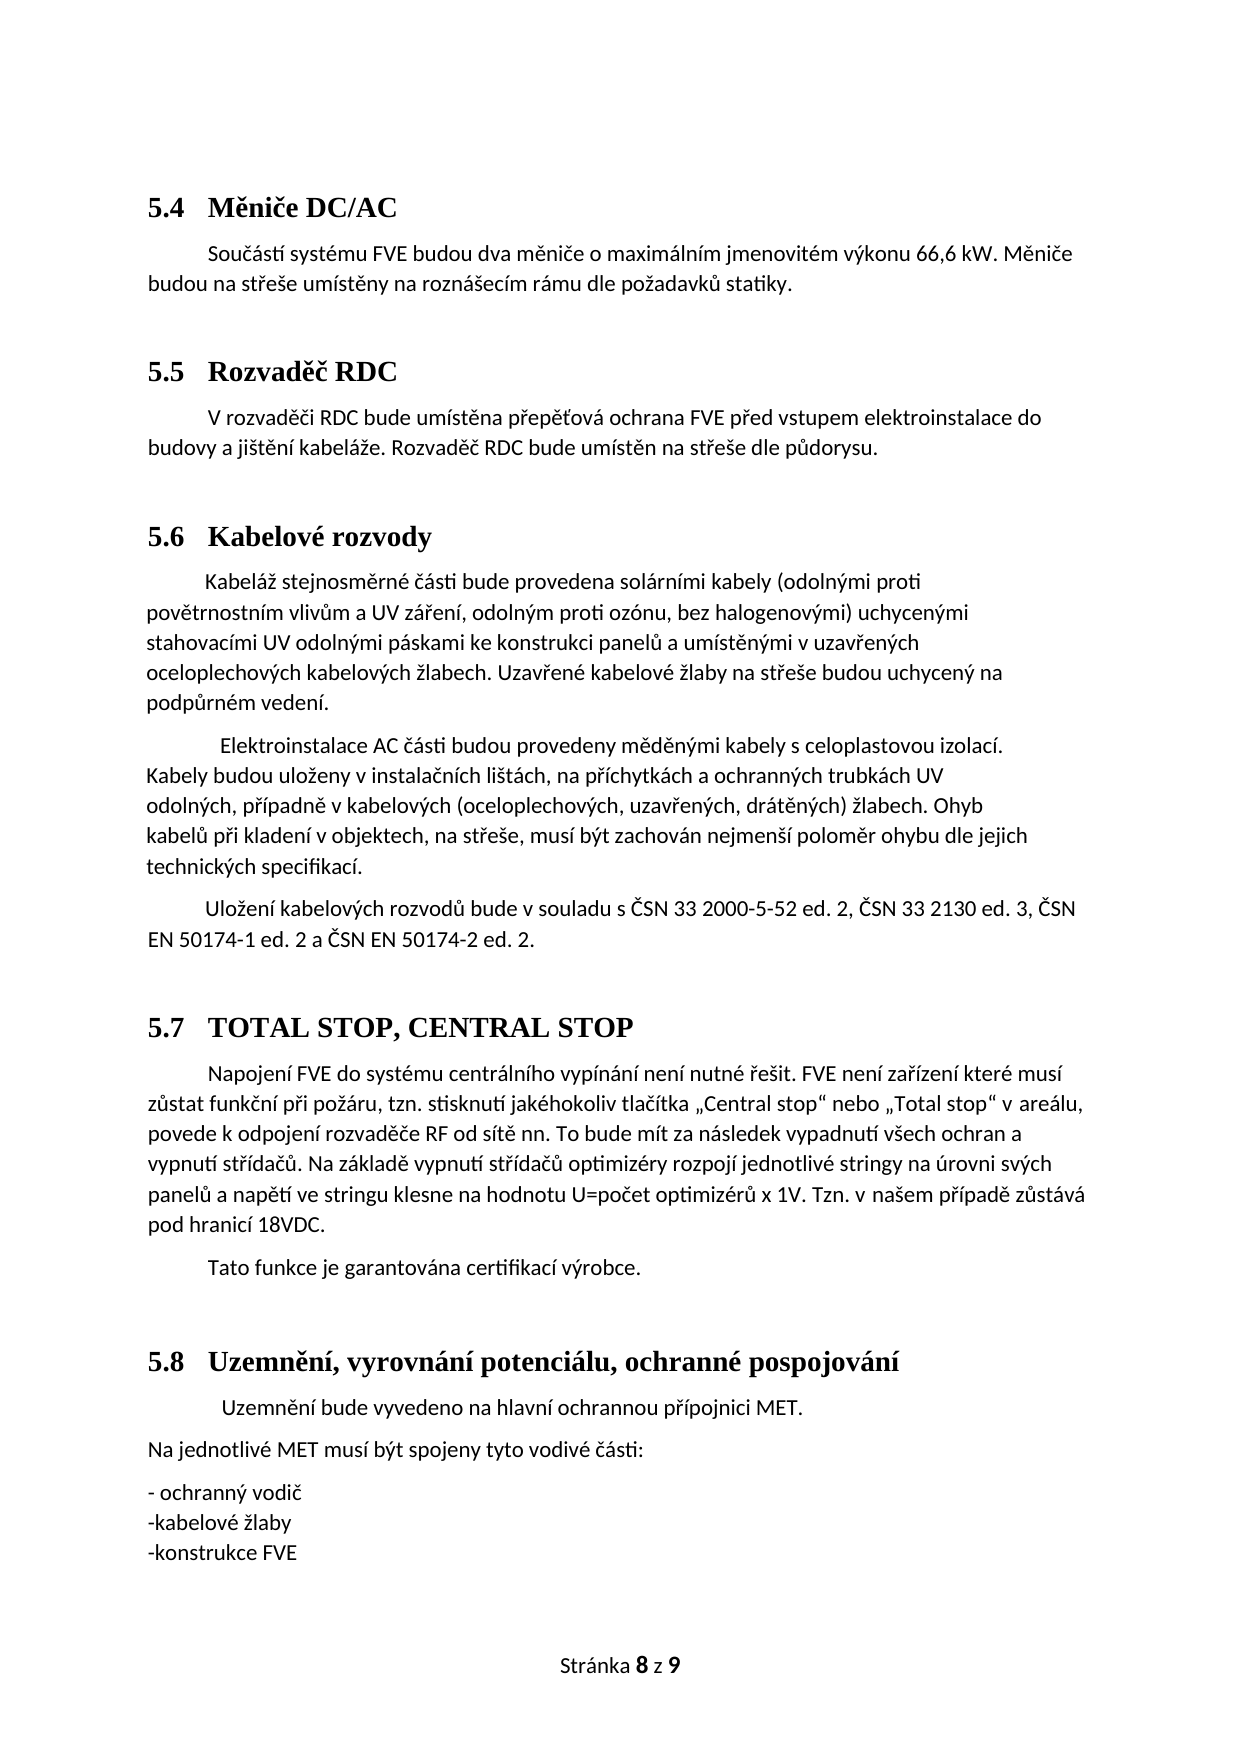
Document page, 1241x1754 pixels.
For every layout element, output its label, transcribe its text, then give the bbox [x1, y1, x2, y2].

text V rozvaděči RDC bude umístěna přepěťová ochrana FVE před vstupem elektroinstalace do budovy a jištění kabeláže. Rozvaděč RDC bude umístěn na střeše dle půdorysu. [148, 403, 1093, 461]
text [148, 1478, 1093, 1566]
text Uložení kabelových rozvodů bude v souladu s ČSN 33 2000-5-52 ed. 2, ČSN 33 2130 ed. 3, ČSN EN 50174-1 ed. 2 a ČSN EN 50174-2 ed. 2. [148, 894, 1093, 953]
subtitle Uzemnění, vyrovnání potenciálu, ochranné pospojování [148, 1344, 1093, 1377]
text Součástí systému FVE budou dva měniče o maximálním jmenovitém výkonu 66,6 kW. Měniče budou na střeše umístěny na roznášecím rámu dle požadavků statiky. [148, 239, 1093, 297]
subtitle Rozvaděč RDC [148, 354, 1093, 388]
text Kabeláž stejnosměrné části bude provedena solárními kabely (odolnými proti povětrnostním vlivům a UV záření, odolným proti ozónu, bez halogenovými) uchycenými stahovacími UV odolnými páskami ke konstrukci panelů a umístěnými v uzavřených oceloplechových kabelových žlabech. Uzavřené kabelové žlaby na střeše budou uchycený na podpůrném vedení. [146, 567, 1034, 716]
subtitle Kabelové rozvody [148, 519, 1093, 552]
text Elektroinstalace AC části budou provedeny měděnými kabely s celoplastovou izolací. Kabely budou uloženy v instalačních lištách, na příchytkách a ochranných trubkách UV odolných, případně v kabelových (oceloplechových, uzavřených, drátěných) žlabech. Ohyb kabelů při kladení v objektech, na střeše, musí být zachován nejmenší poloměr ohybu dle jejich technických specifikací. [146, 731, 1034, 880]
subtitle TOTAL STOP, CENTRAL STOP [148, 1010, 1093, 1044]
text Uzemnění bude vyvedeno na hlavní ochrannou přípojnici MET. [148, 1393, 1093, 1421]
text Tato funkce je garantována certifikací výrobce. [148, 1253, 1093, 1281]
subtitle Měniče DC/AC [148, 190, 1093, 224]
text Napojení FVE do systému centrálního vypínání není nutné řešit. FVE není zařízení které musí zůstat funkční při požáru, tzn. stisknutí jakéhokoliv tlačítka „Central stop“ nebo „Total stop“ v areálu, povede k odpojení rozvaděče RF od sítě nn. To bude mít za následek vypadnutí všech ochran a vypnutí střídačů. Na základě vypnutí střídačů optimizéry rozpojí jednotlivé stringy na úrovni svých panelů a napětí ve stringu klesne na hodnotu U=počet optimizérů x 1V. Tzn. v našem případě zůstává pod hranicí 18VDC. [148, 1059, 1093, 1238]
text Na jednotlivé MET musí být spojeny tyto vodivé části: [148, 1435, 1093, 1463]
